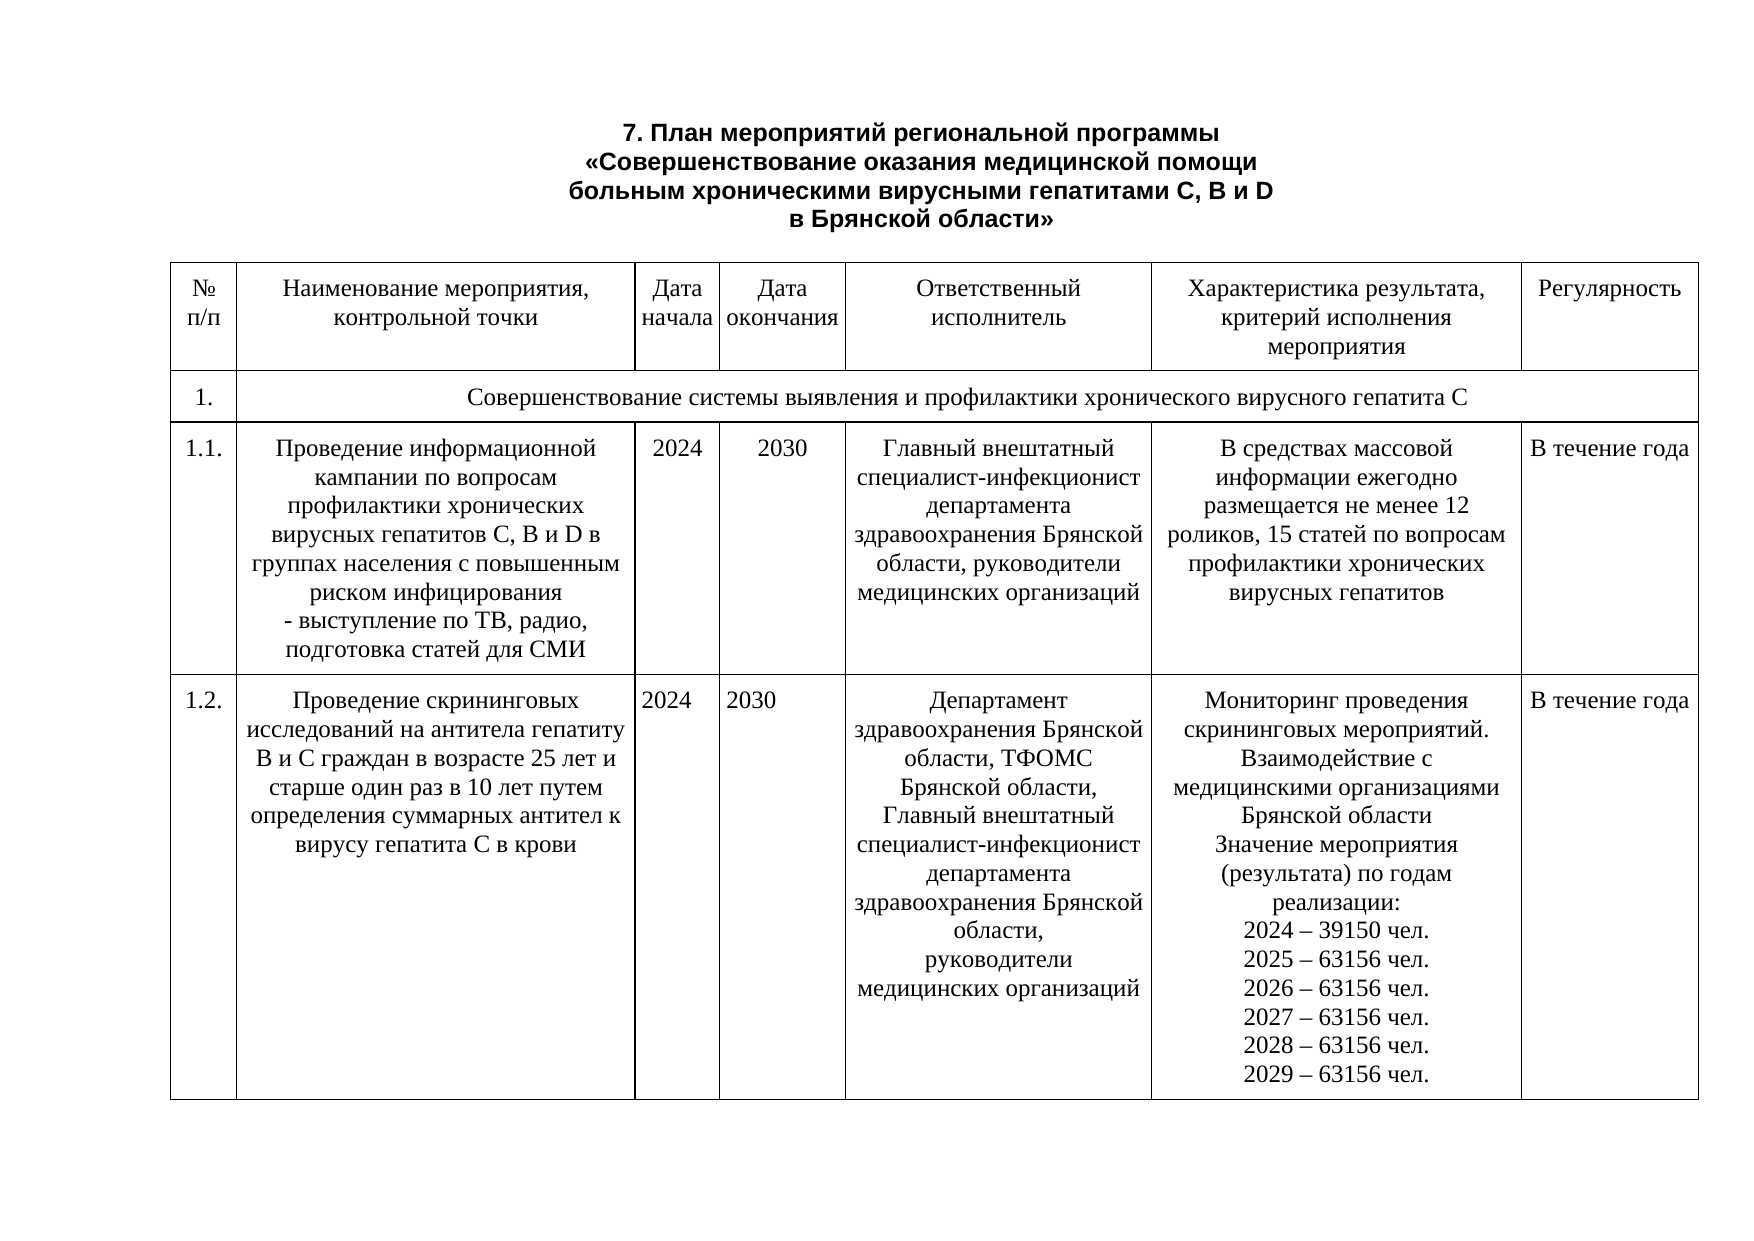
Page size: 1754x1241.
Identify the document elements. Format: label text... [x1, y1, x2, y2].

table_cell В течение года [1522, 675, 1698, 1098]
table_header № п/п [171, 263, 236, 370]
table_cell 2030 [720, 675, 845, 1098]
table_cell 2024 [636, 423, 719, 674]
title больным хроническими вирусными гепатитами C, B и D [177, 176, 1665, 204]
table_header Наименование мероприятия, контрольной точки [237, 263, 634, 370]
table_cell Главный внештатный специалист-инфекционист департамента здравоохранения Брянской области, руководители медицинских организаций [846, 423, 1151, 674]
table_cell Совершенствование системы выявления и профилактики хронического вирусного гепатита C [237, 371, 1698, 421]
table_header Характеристика результата, критерий исполнения мероприятия [1152, 263, 1521, 370]
table_cell В течение года [1522, 423, 1698, 674]
title в Брянской области» [177, 204, 1665, 233]
table_cell 1. [171, 371, 236, 421]
table_header Дата начала [636, 263, 719, 370]
title «Совершенствование оказания медицинской помощи [177, 147, 1665, 176]
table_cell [237, 675, 634, 1098]
table_header Дата окончания [720, 263, 845, 370]
table_cell 2024 [636, 675, 719, 1098]
table_cell Проведение информационной кампании по вопросам профилактики хронических вирусных гепатитов C, B и D в группах населения с повышенным риском инфицирования - выступление по ТВ, радио, подготовка статей для СМИ [237, 423, 634, 674]
table_cell В средствах массовой информации ежегодно размещается не менее 12 роликов, 15 статей по вопросам профилактики хронических вирусных гепатитов [1152, 423, 1521, 674]
table_header Ответственный исполнитель [846, 263, 1151, 370]
title 7. План мероприятий региональной программы [177, 118, 1665, 147]
table_cell 2030 [720, 423, 845, 674]
table_header Регулярность [1522, 263, 1698, 370]
table_cell 1.2. [171, 675, 236, 1098]
table_cell 1.1. [171, 423, 236, 674]
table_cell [846, 675, 1151, 1098]
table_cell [1152, 675, 1521, 1098]
